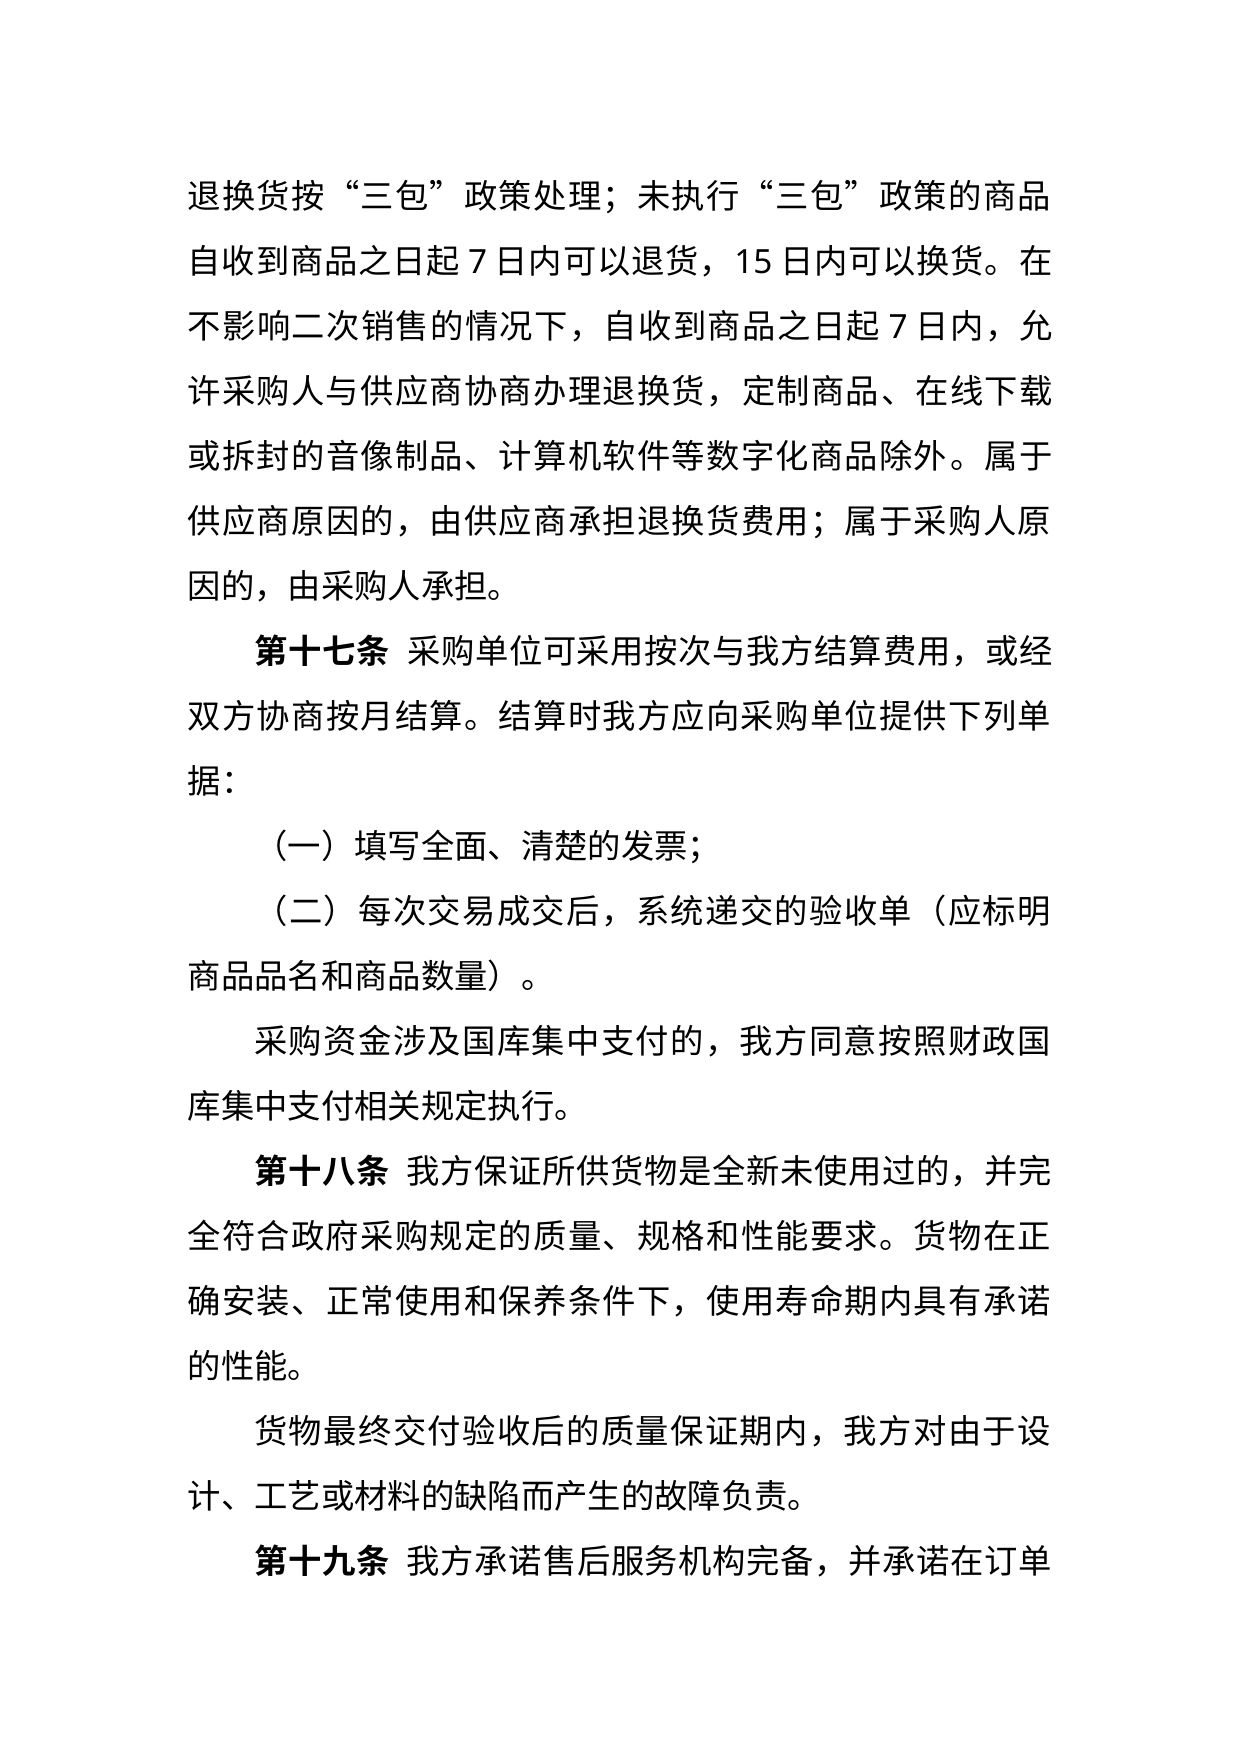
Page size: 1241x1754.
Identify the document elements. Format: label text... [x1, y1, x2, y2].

text 第十七条 采购单位可采用按次与我方结算费用，或经双方协商按月结算。结算时我方应向采购单位提供下列单据： [187, 617, 1053, 812]
text 货物最终交付验收后的质量保证期内，我方对由于设计、工艺或材料的缺陷而产生的故障负责。 [187, 1397, 1053, 1527]
text （二）每次交易成交后，系统递交的验收单（应标明商品品名和商品数量）。 [187, 877, 1053, 1007]
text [187, 162, 1053, 617]
text 第十八条 我方保证所供货物是全新未使用过的，并完全符合政府采购规定的质量、规格和性能要求。货物在正确安装、正常使用和保养条件下，使用寿命期内具有承诺的性能。 [187, 1137, 1053, 1397]
text 采购资金涉及国库集中支付的，我方同意按照财政国库集中支付相关规定执行。 [187, 1007, 1053, 1137]
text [187, 1527, 1053, 1592]
text （一）填写全面、清楚的发票； [187, 812, 1053, 877]
